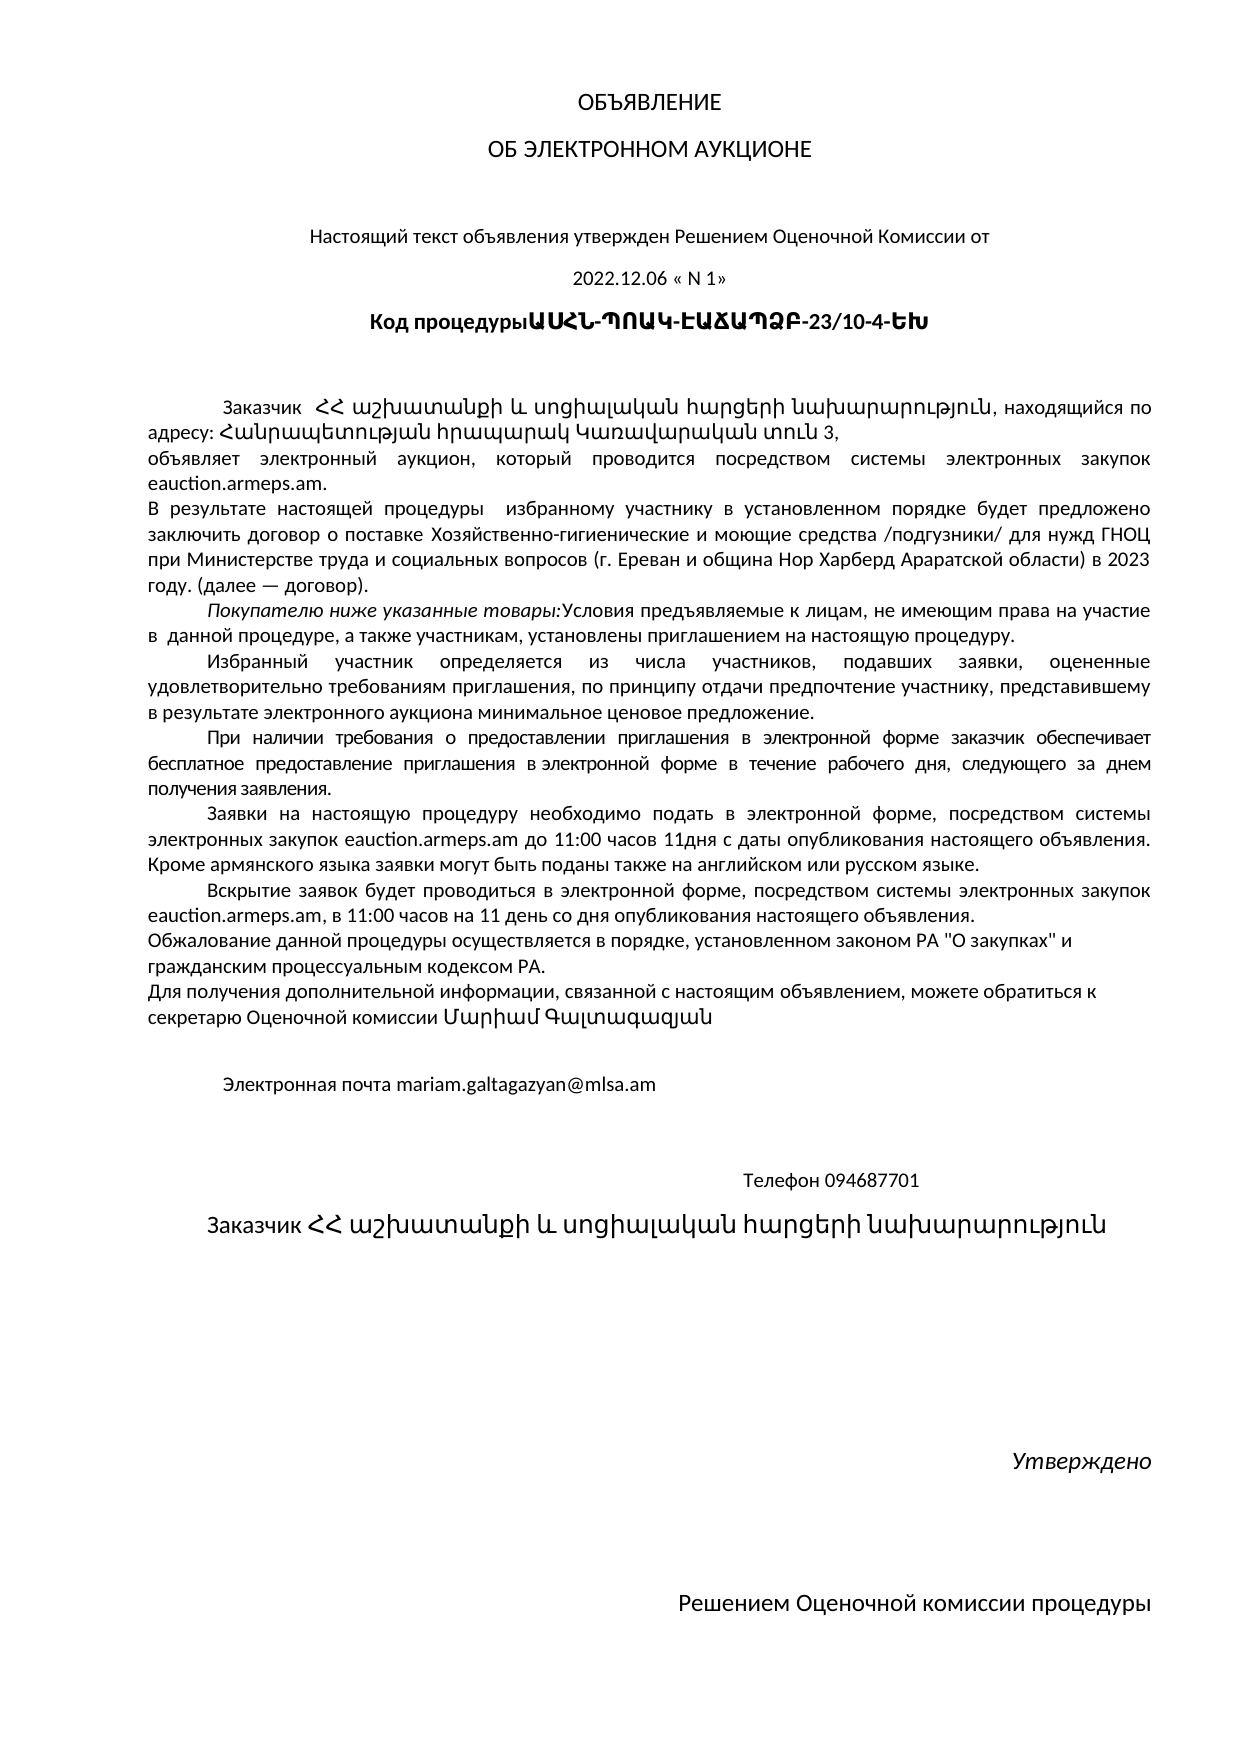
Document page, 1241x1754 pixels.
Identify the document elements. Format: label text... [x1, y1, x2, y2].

text 2022.12.06 « N 1» [148, 265, 1152, 290]
text Покупателю ниже указанные товары:Условия предъявляемые к лицам, не имеющим права на участие в данной процедуре, а также участникам, установлены приглашением на настоящую процедуру. [148, 597, 1152, 648]
text Код процедурыԱՍՀՆ-ՊՈԱԿ-ԷԱՃԱՊՁԲ-23/10-4-ԵԽ [148, 307, 1152, 335]
text Вскрытие заявок будет проводиться в электронной форме, посредством системы электронных закупок eauction.armeps.am, в 11:00 часов на 11 день со дня опубликования настоящего объявления. [148, 877, 1152, 928]
text Избранный участник определяется из числа участников, подавших заявки, оцененные удовлетворительно требованиям приглашения, по принципу отдачи предпочтение участнику, представившему в результате электронного аукциона минимальное ценовое предложение. [148, 648, 1152, 724]
text При наличии требования о предоставлении приглашения в электронной форме заказчик обеспечивает бесплатное предоставление приглашения в электронной форме в течение рабочего дня, следующего за днем получения заявления. [148, 724, 1152, 801]
text Заказчик ՀՀ աշխատանքի և սոցիալական հարցերի նախարարություն, находящийся по адресу: Հանրապետության հրապարակ Կառավարական տուն 3, [148, 394, 1152, 445]
text ОБЪЯВЛЕНИЕ [148, 86, 1152, 117]
text Для получения дополнительной информации, связанной с настоящим объявлением, можете обратиться к секретарю Оценочной комиссии Մարիամ Գալտագազյան [148, 978, 1152, 1029]
text Утверждено [148, 1445, 1152, 1476]
text В результате настоящей процедуры избранному участнику в установленном порядке будет предложено заключить договор о поставке Хозяйственно-гигиенические и моющие средства /подгузники/ для нужд ГНОЦ при Министерстве труда и социальных вопросов (г. Ереван и община Нор Харберд Араратской области) в 2023 году. (далее — договор). [148, 496, 1152, 597]
text объявляет электронный аукцион, который проводится посредством системы электронных закупок eauction.armeps.am. [148, 445, 1152, 496]
text Заказчик ՀՀ աշխատանքի և սոցիալական հարցերի նախարարություն [148, 1209, 1152, 1240]
text Электронная почта mariam.galtagazyan@mlsa.am [148, 1071, 1152, 1097]
text Решением Оценочной комиссии процедуры [148, 1587, 1152, 1617]
text Заявки на настоящую процедуру необходимо подать в электронной форме, посредством системы электронных закупок eauction.armeps.am до 11:00 часов 11дня с даты опубликования настоящего объявления. Кроме армянского языка заявки могут быть поданы также на английском или русском языке. [148, 801, 1152, 877]
text Настоящий текст объявления утвержден Решением Оценочной Комиссии от [148, 223, 1152, 248]
text ОБ ЭЛЕКТРОННОМ АУКЦИОНЕ [148, 134, 1152, 164]
text Обжалование данной процедуры осуществляется в порядке, установленном законом РА "О закупках" и гражданским процессуальным кодексом РА. [148, 928, 1152, 978]
text Телефон 094687701 [325, 1113, 1152, 1193]
